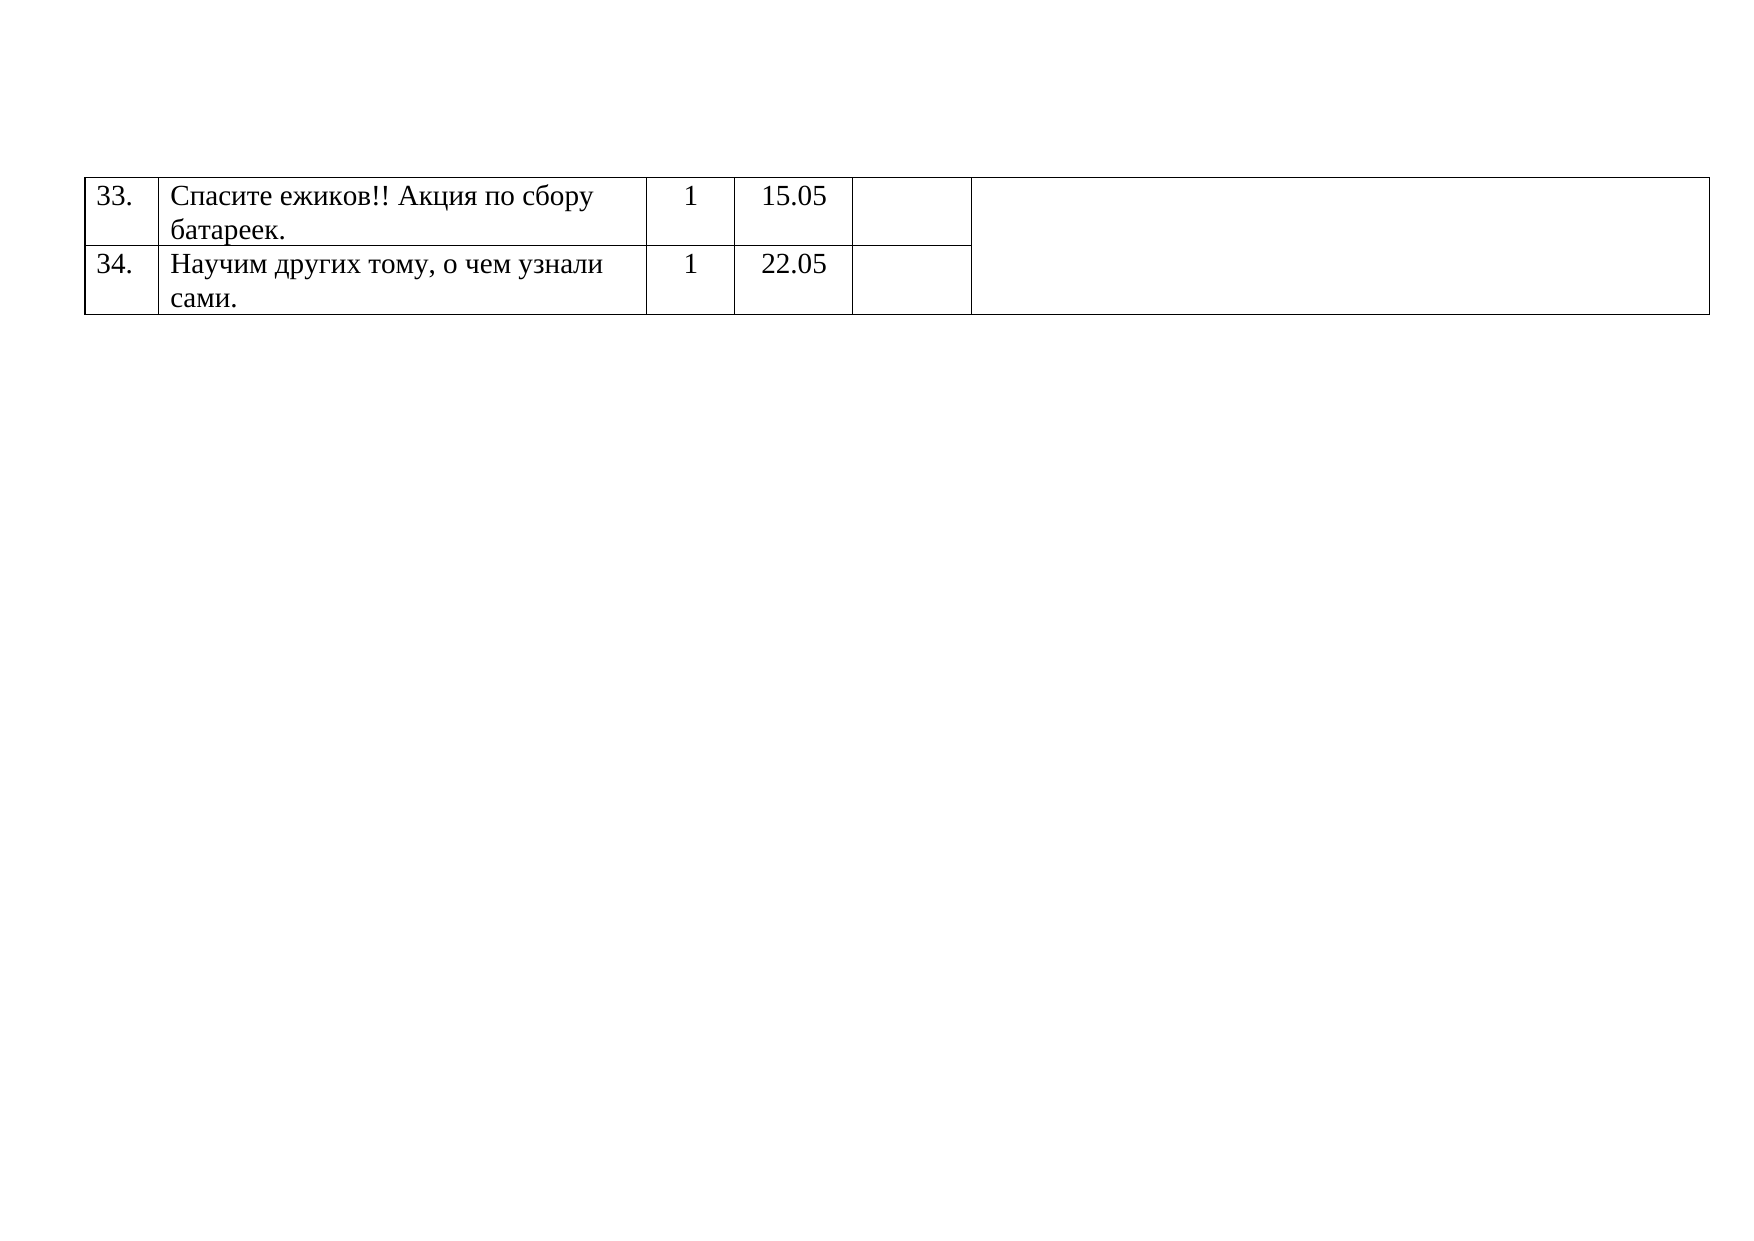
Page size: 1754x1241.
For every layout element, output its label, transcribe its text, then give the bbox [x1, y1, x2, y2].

table_cell 15.05 [735, 178, 852, 245]
table_cell 22.05 [735, 246, 852, 313]
table_cell 1 [647, 246, 734, 313]
table_cell Научим других тому, о чем узнали сами. [159, 246, 646, 313]
table_cell 1 [647, 178, 734, 245]
table_cell [853, 178, 971, 245]
table_cell Спасите ежиков!! Акция по сбору батареек. [159, 178, 646, 245]
table_cell [853, 246, 971, 313]
table_cell 34. [86, 246, 158, 313]
table_cell 33. [86, 178, 158, 245]
